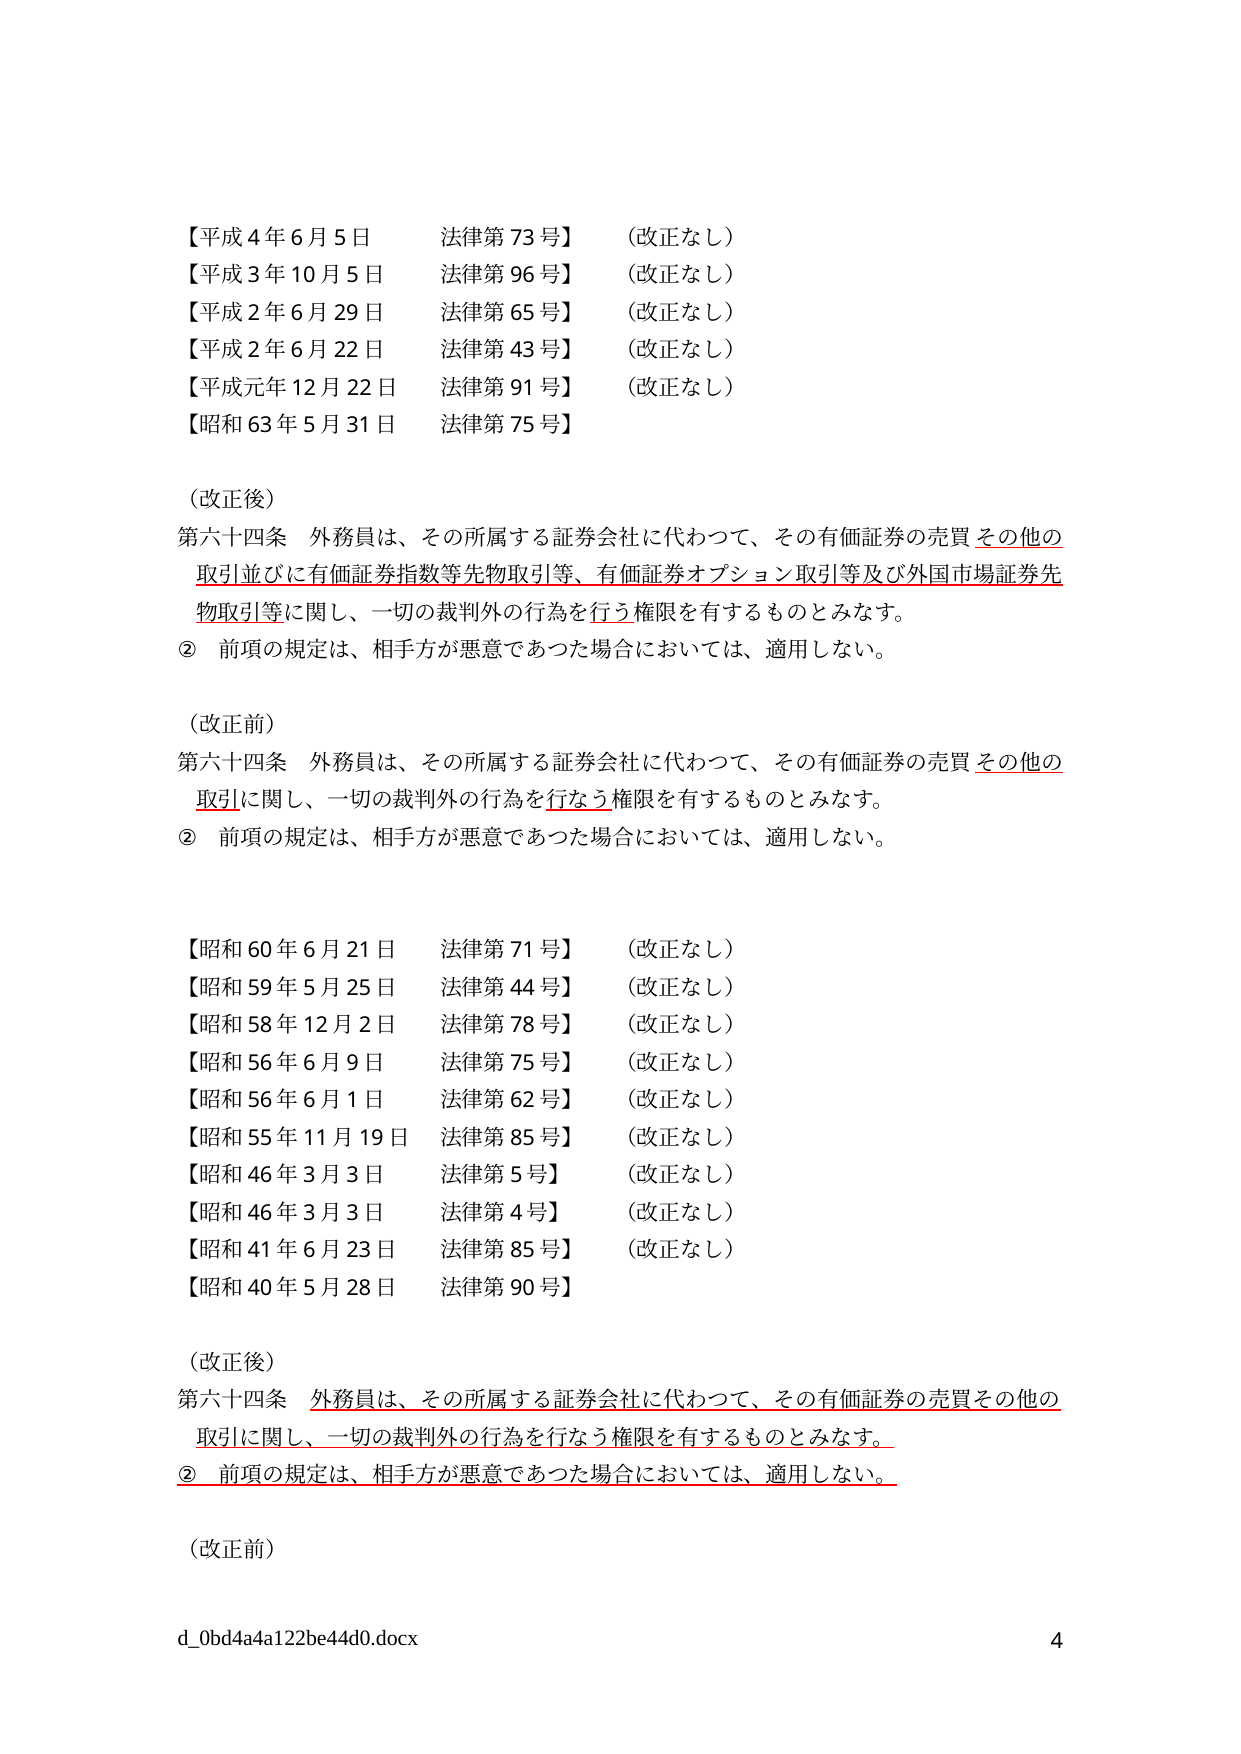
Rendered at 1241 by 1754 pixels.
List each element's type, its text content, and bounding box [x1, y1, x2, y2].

text 【昭和63年5月31日 法律第75号】 [177, 404, 1063, 442]
text 【昭和60年6月21日 法律第71号】 （改正なし） [177, 929, 1063, 967]
text 第六十四条 外務員は、その所属する証券会社に代わつて、その有価証券の売買その他の取引に関し、一切の裁判外の行為を行なう権限を有するものとみなす。 [177, 1379, 1063, 1454]
text ② 前項の規定は、相手方が悪意であつた場合においては、適用しない。 [177, 629, 1063, 667]
text 【昭和59年5月25日 法律第44号】 （改正なし） [177, 967, 1063, 1004]
text （改正前） [177, 704, 1063, 742]
text （改正後） [177, 479, 1063, 517]
text ② 前項の規定は、相手方が悪意であつた場合においては、適用しない。 [177, 1454, 1063, 1492]
text 【昭和46年3月3日 法律第4号】 （改正なし） [177, 1192, 1063, 1229]
text （改正前） [177, 1529, 1063, 1567]
text 【昭和40年5月28日 法律第90号】 [177, 1267, 1063, 1304]
text 第六十四条 外務員は、その所属する証券会社に代わつて、その有価証券の売買その他の取引に関し、一切の裁判外の行為を行なう権限を有するものとみなす。 [177, 742, 1063, 817]
text 第六十四条 外務員は、その所属する証券会社に代わつて、その有価証券の売買その他の取引並びに有価証券指数等先物取引等、有価証券オプション取引等及び外国市場証券先物取引等に関し、一切の裁判外の行為を行う権限を有するものとみなす。 [177, 517, 1063, 629]
text 【平成元年12月22日 法律第91号】 （改正なし） [177, 367, 1063, 404]
text 【昭和41年6月23日 法律第85号】 （改正なし） [177, 1229, 1063, 1267]
text 【平成4年6月5日 法律第73号】 （改正なし） [177, 217, 1063, 254]
text （改正後） [177, 1342, 1063, 1379]
text 【昭和58年12月2日 法律第78号】 （改正なし） [177, 1004, 1063, 1042]
text ② 前項の規定は、相手方が悪意であつた場合においては、適用しない。 [177, 817, 1063, 854]
text 【平成3年10月5日 法律第96号】 （改正なし） [177, 254, 1063, 292]
text 【平成2年6月29日 法律第65号】 （改正なし） [177, 292, 1063, 329]
text 【平成2年6月22日 法律第43号】 （改正なし） [177, 329, 1063, 367]
text 【昭和55年11月19日 法律第85号】 （改正なし） [177, 1117, 1063, 1154]
text 【昭和56年6月1日 法律第62号】 （改正なし） [177, 1079, 1063, 1117]
text 【昭和56年6月9日 法律第75号】 （改正なし） [177, 1042, 1063, 1079]
text 【昭和46年3月3日 法律第5号】 （改正なし） [177, 1154, 1063, 1192]
